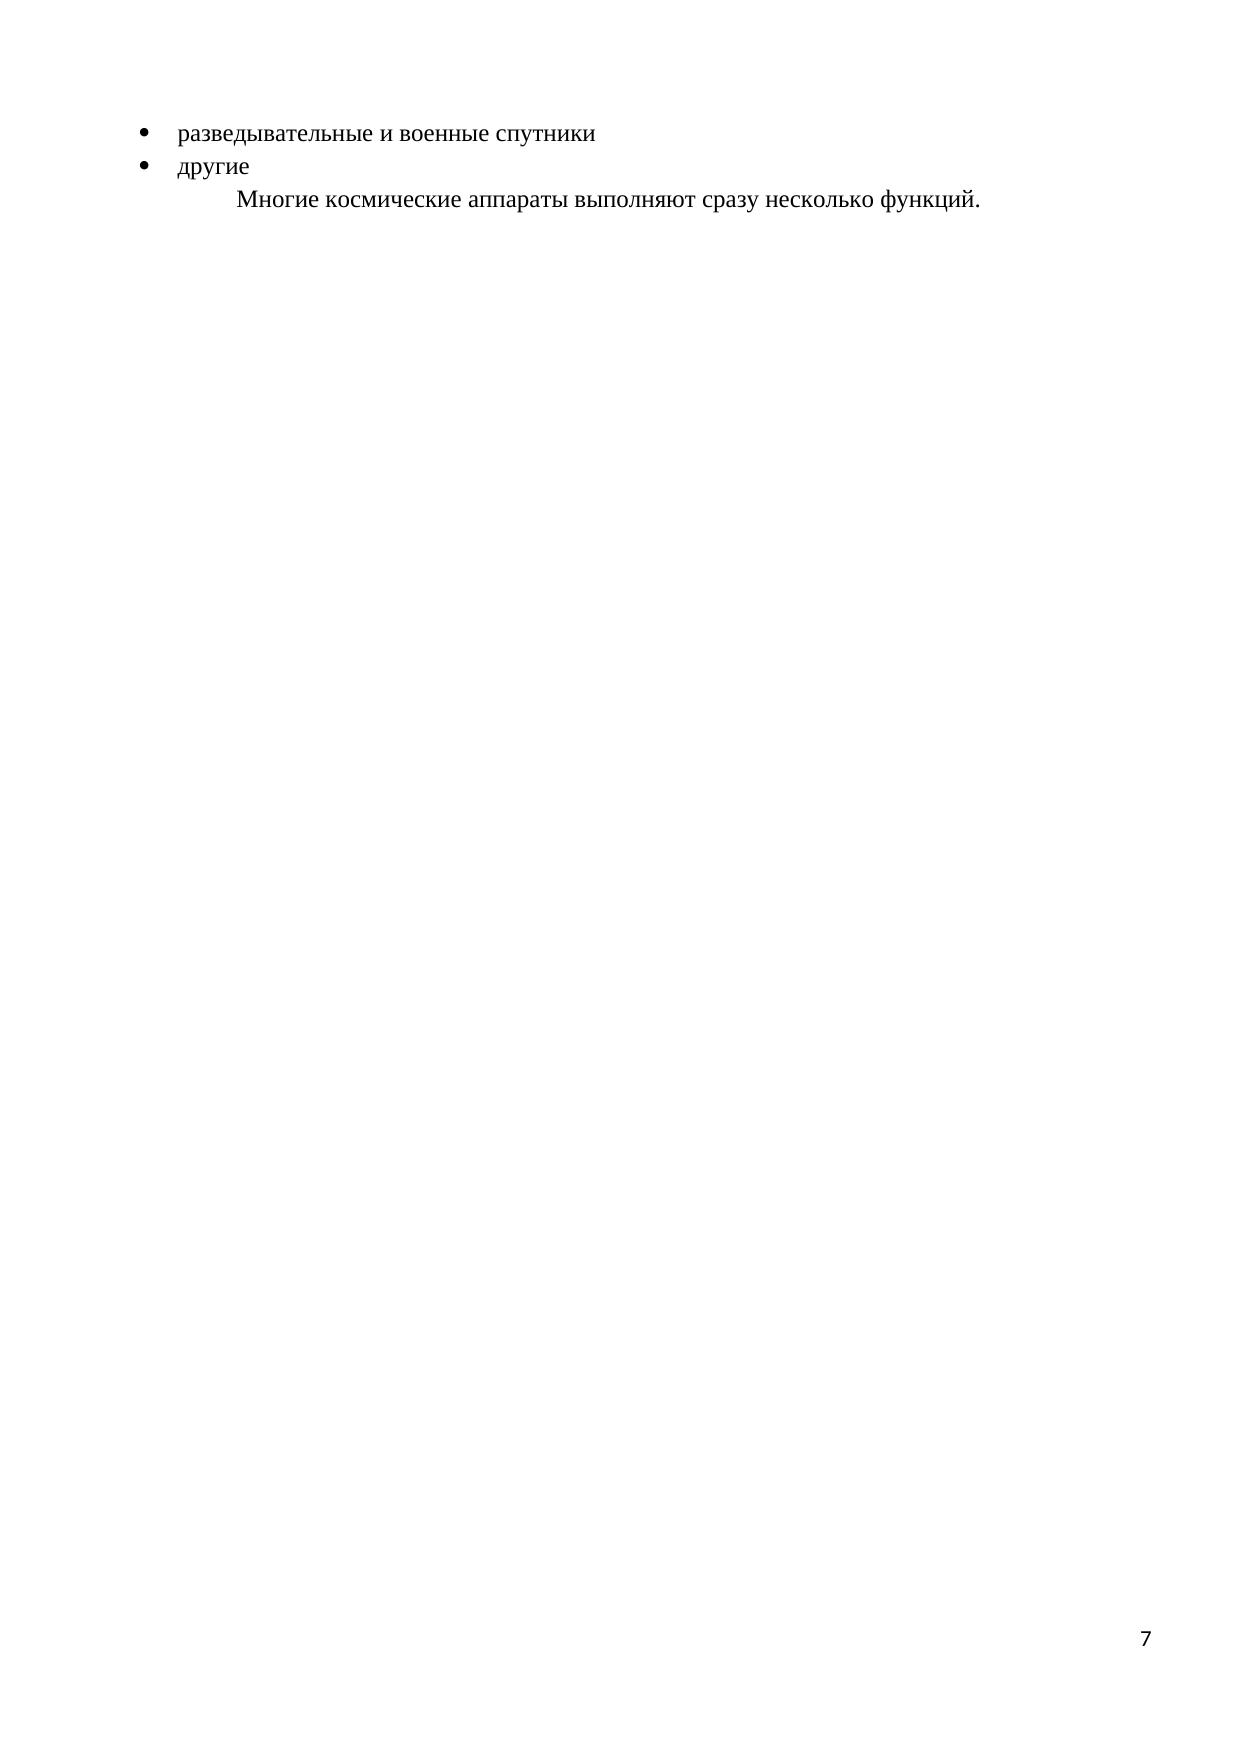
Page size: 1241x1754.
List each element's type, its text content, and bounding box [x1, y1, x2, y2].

list другие [140, 151, 1152, 180]
text Многие космические аппараты выполняют сразу несколько функций. [177, 184, 1152, 213]
list разведывательные и военные спутники [140, 118, 1152, 147]
